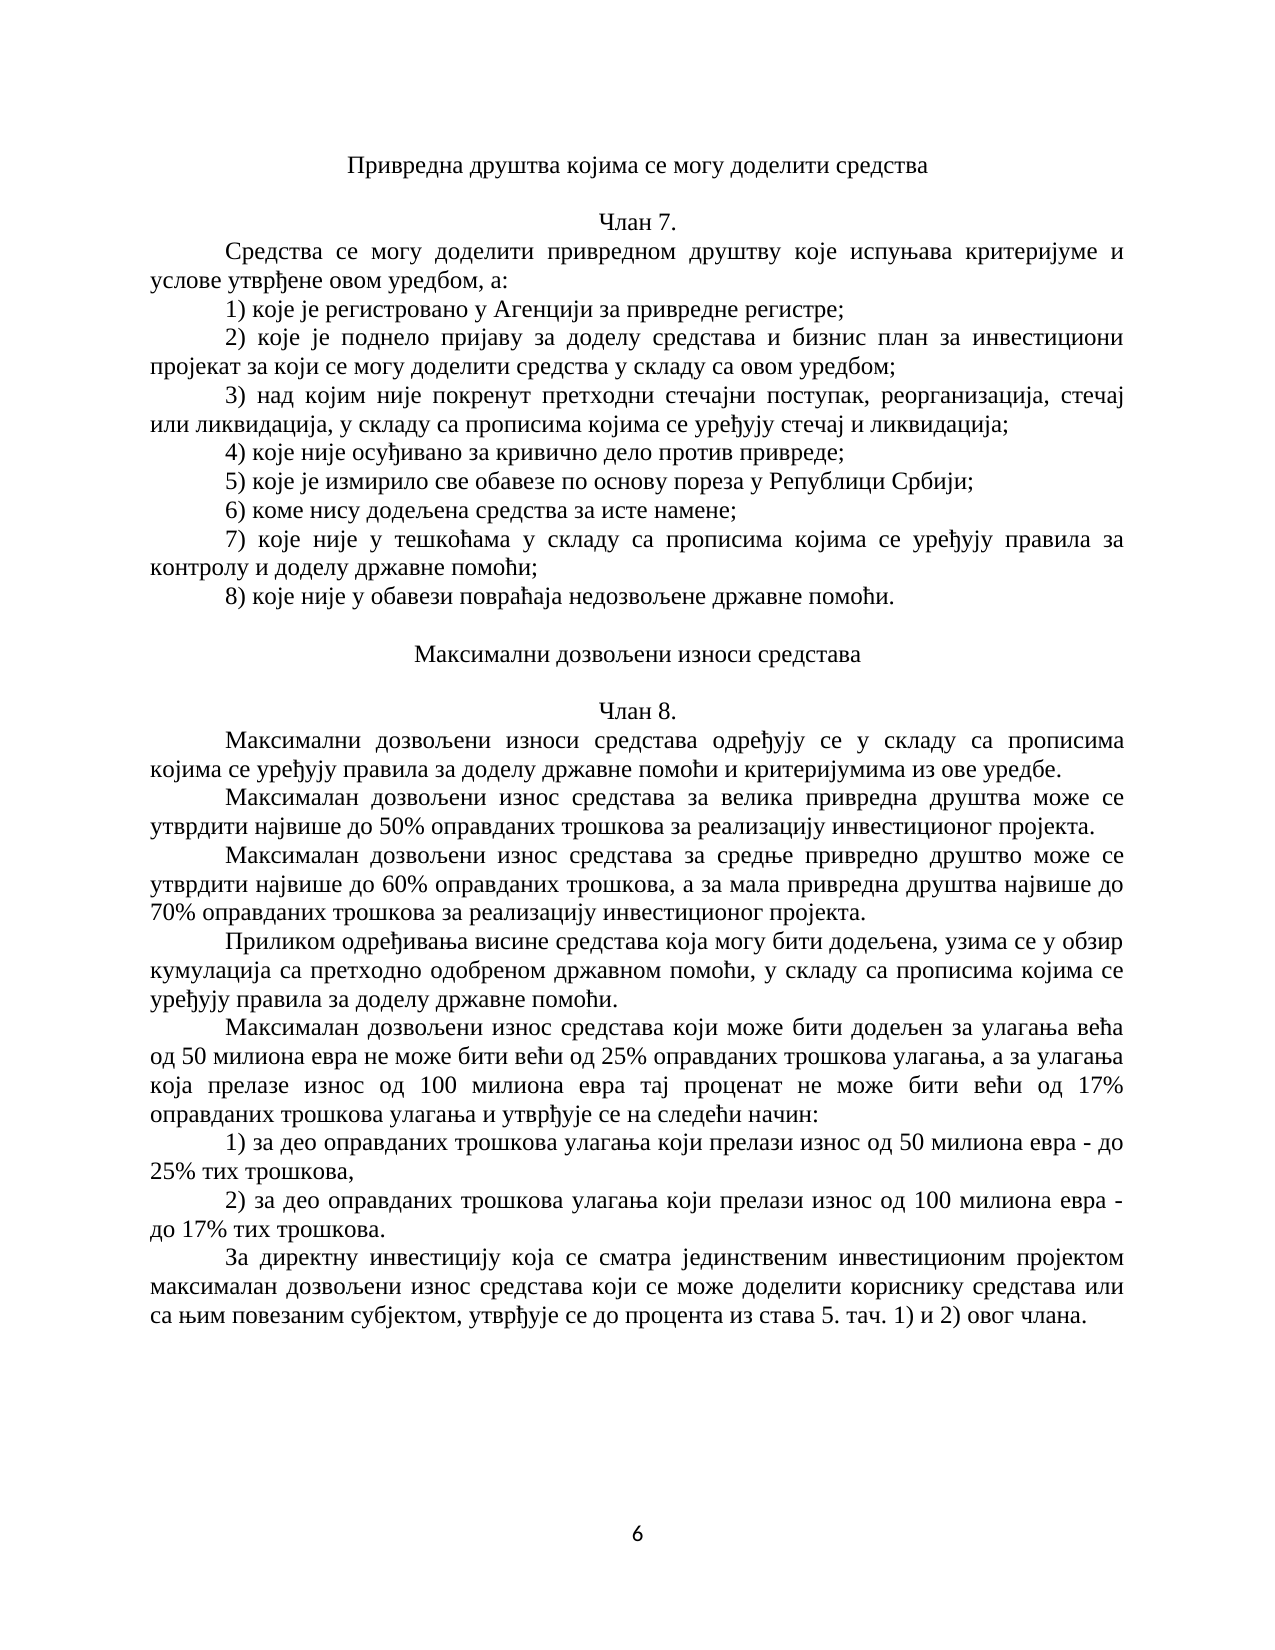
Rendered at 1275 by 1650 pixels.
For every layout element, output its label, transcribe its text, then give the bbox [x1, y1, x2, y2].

text 5) које је измирило све обавезе по основу пореза у Републици Србији; [150, 466, 1125, 495]
text 2) за део оправданих трошкова улагања који прелази износ од 100 милиона евра - до 17% тих трошкова. [150, 1185, 1125, 1242]
text Члан 7. [150, 207, 1125, 236]
text Средства се могу доделити привредном друштву које испуњава критеријуме и услове утврђене овом уредбом, а: [150, 236, 1125, 294]
text 7) које није у тешкоћама у складу са прописима којима се уређују правила за контролу и доделу државне помоћи; [150, 524, 1125, 581]
text Максимални дозвољени износи средстава одређују се у складу са прописима којима се уређују правила за доделу државне помоћи и критеријумима из ове уредбе. [150, 725, 1125, 782]
text Приликом одређивања висине средстава која могу бити додељена, узима се у обзир кумулација са претходно одобреном државном помоћи, у складу са прописима којима се уређују правила за доделу државне помоћи. [150, 926, 1125, 1012]
text 8) које није у обавези повраћаја недозвољене државне помоћи. [150, 581, 1125, 610]
text За директну инвестицију која се сматра јединственим инвестиционим пројектом максималан дозвољени износ средстава који се може доделити кориснику средстава или са њим повезаним субјектом, утврђује се до процента из става 5. тач. 1) и 2) овог члана. [150, 1242, 1125, 1329]
text Максималан дозвољени износ средстава за средње привредно друштво може се утврдити највише до 60% оправданих трошкова, а за мала привредна друштва највише до 70% оправданих трошкова за реализацију инвестиционог пројекта. [150, 840, 1125, 926]
text 4) које није осуђивано за кривично дело против привреде; [150, 437, 1125, 466]
text 6) коме нису додељена средства за исте намене; [150, 495, 1125, 524]
text 1) које је регистровано у Агенцији за привредне регистре; [150, 294, 1125, 322]
text 1) за део оправданих трошкова улагања који прелази износ од 50 милиона евра - до 25% тих трошкова, [150, 1127, 1125, 1185]
text Максималан дозвољени износ средстава за велика привредна друштва може се утврдити највише до 50% оправданих трошкова за реализацију инвестиционог пројекта. [150, 782, 1125, 840]
text Члан 8. [150, 696, 1125, 725]
text Максималан дозвољени износ средстава који може бити додељен за улагања већа од 50 милиона евра не може бити већи од 25% оправданих трошкова улагања, а за улагања која прелазе износ од 100 милиона евра тај проценат не може бити већи од 17% оправданих трошкова улагања и утврђује се на следећи начин: [150, 1012, 1125, 1127]
text 3) над којим није покренут претходни стечајни поступак, реорганизација, стечај или ликвидација, у складу са прописима којима се уређују стечај и ликвидација; [150, 380, 1125, 437]
text Максимални дозвољени износи средстава [150, 639, 1125, 667]
text Привредна друштва којима се могу доделити средства [150, 150, 1125, 179]
text 2) које је поднело пријаву за доделу средстава и бизнис план за инвестициони пројекат за који се могу доделити средства у складу са овом уредбом; [150, 322, 1125, 380]
